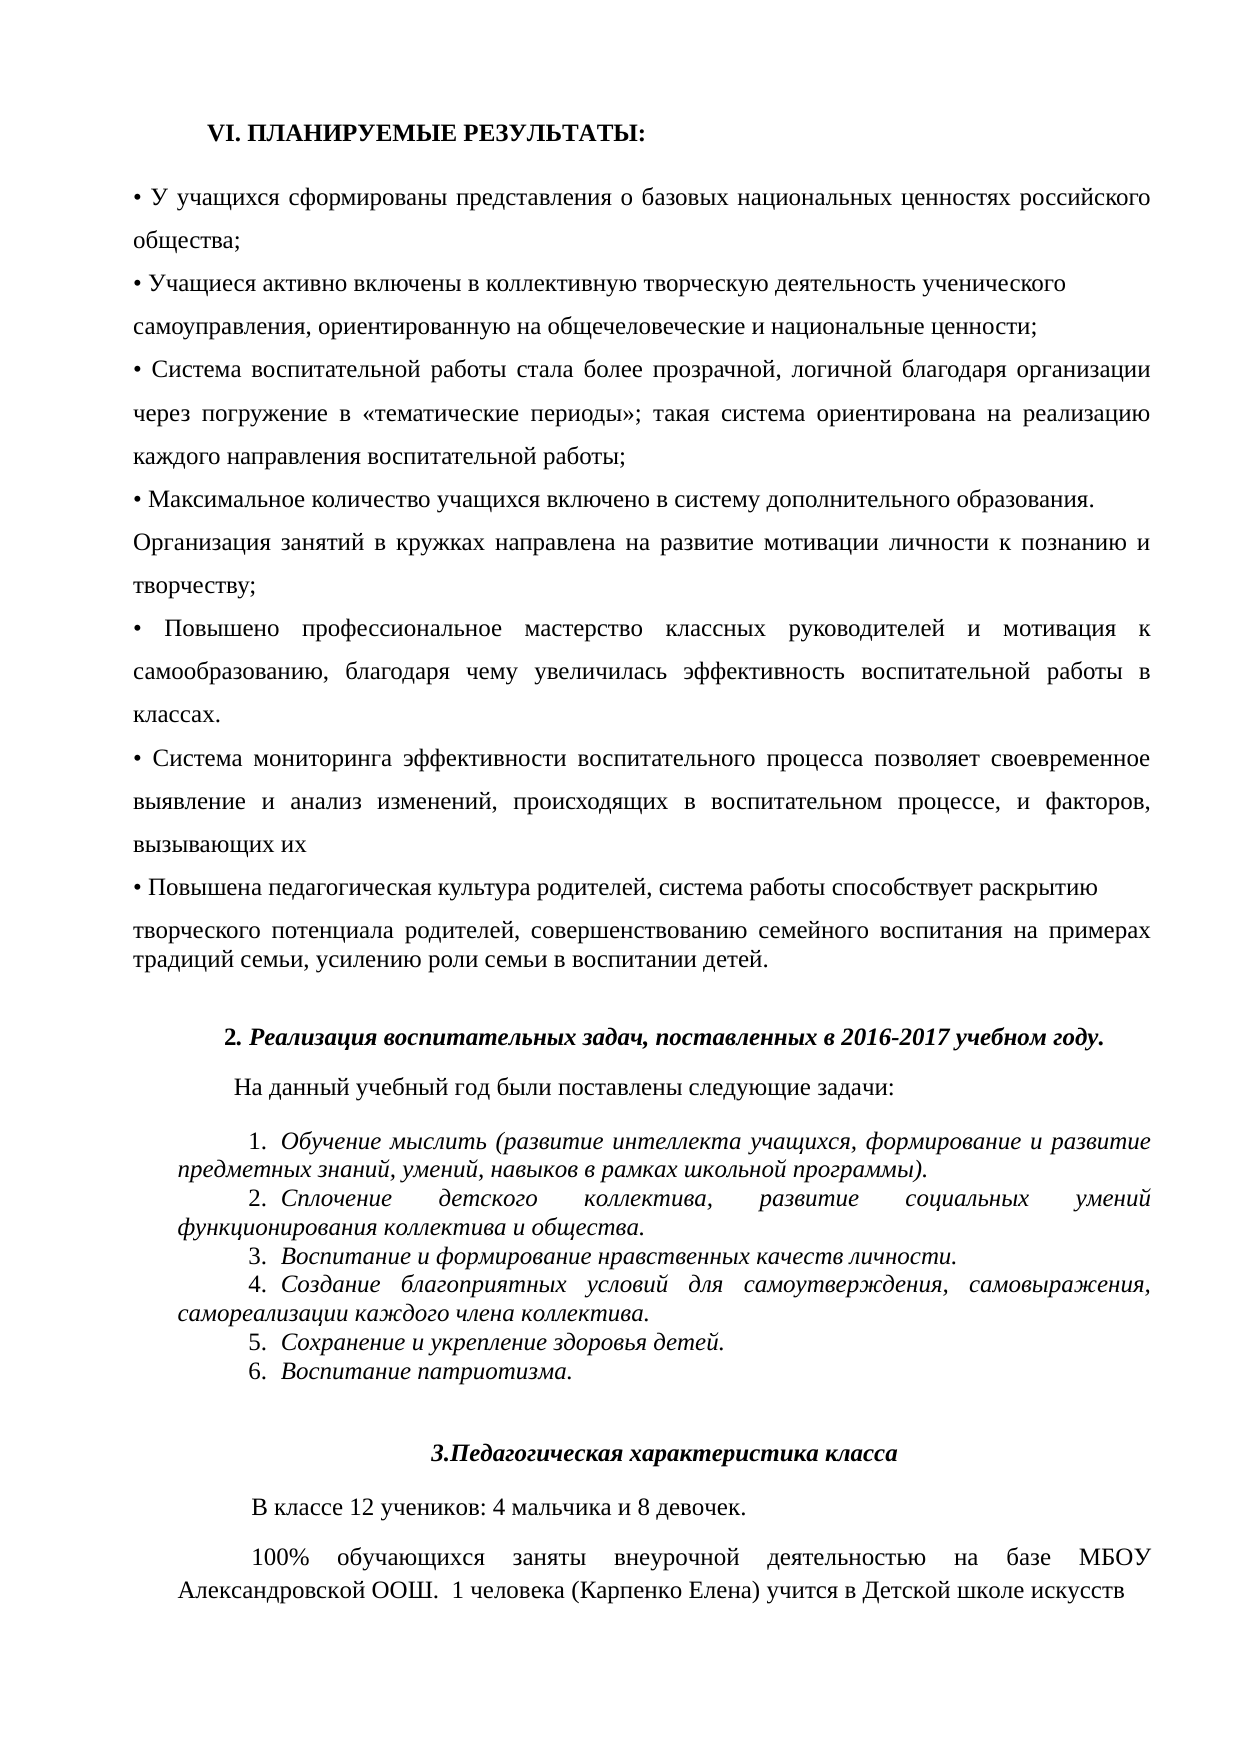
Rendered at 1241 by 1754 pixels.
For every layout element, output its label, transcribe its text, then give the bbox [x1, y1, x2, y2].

list Сплочение детского коллектива, развитие социальных умений функционирования коллектива и общества. [177, 1183, 1152, 1241]
text Организация занятий в кружках направлена на развитие мотивации личности к познанию и творчеству; [133, 527, 1152, 599]
list Воспитание и формирование нравственных качеств личности. [177, 1241, 1152, 1269]
text • У учащихся сформированы представления о базовых национальных ценностях российского общества; [133, 182, 1152, 254]
list Создание благоприятных условий для самоутверждения, самовыражения, самореализации каждого члена коллектива. [177, 1269, 1152, 1327]
text • Система воспитательной работы стала более прозрачной, логичной благодаря организации через погружение в «тематические периоды»; такая система ориентирована на реализацию каждого направления воспитательной работы; [133, 354, 1152, 469]
text 3.Педагогическая характеристика класса [177, 1438, 1152, 1467]
text • Система мониторинга эффективности воспитательного процесса позволяет своевременное выявление и анализ изменений, происходящих в воспитательном процессе, и факторов, вызывающих их [133, 743, 1152, 858]
text На данный учебный год были поставлены следующие задачи: [177, 1072, 1152, 1101]
list Воспитание патриотизма. [177, 1356, 1152, 1384]
text В классе 12 учеников: 4 мальчика и 8 девочек. [177, 1492, 1152, 1521]
list Обучение мыслить (развитие интеллекта учащихся, формирование и развитие предметных знаний, умений, навыков в рамках школьной программы). [177, 1126, 1152, 1183]
text 2. Реализация воспитательных задач, поставленных в 2016-2017 учебном году. [177, 1022, 1152, 1051]
text • Учащиеся активно включены в коллективную творческую деятельность ученического [133, 268, 1152, 297]
text VI. ПЛАНИРУЕМЫЕ РЕЗУЛЬТАТЫ: [207, 118, 1152, 147]
text самоуправления, ориентированную на общечеловеческие и национальные ценности; [133, 311, 1152, 340]
text • Повышена педагогическая культура родителей, система работы способствует раскрытию [133, 872, 1152, 901]
text творческого потенциала родителей, совершенствованию семейного воспитания на примерах традиций семьи, усилению роли семьи в воспитании детей. [133, 915, 1152, 973]
text • Максимальное количество учащихся включено в систему дополнительного образования. [133, 484, 1152, 513]
text • Повышено профессиональное мастерство классных руководителей и мотивация к самообразованию, благодаря чему увеличилась эффективность воспитательной работы в классах. [133, 613, 1152, 728]
text 100% обучающихся заняты внеурочной деятельностью на базе МБОУ Александровской ООШ. 1 человека (Карпенко Елена) учится в Детской школе искусств [177, 1542, 1152, 1603]
list Сохранение и укрепление здоровья детей. [177, 1327, 1152, 1356]
